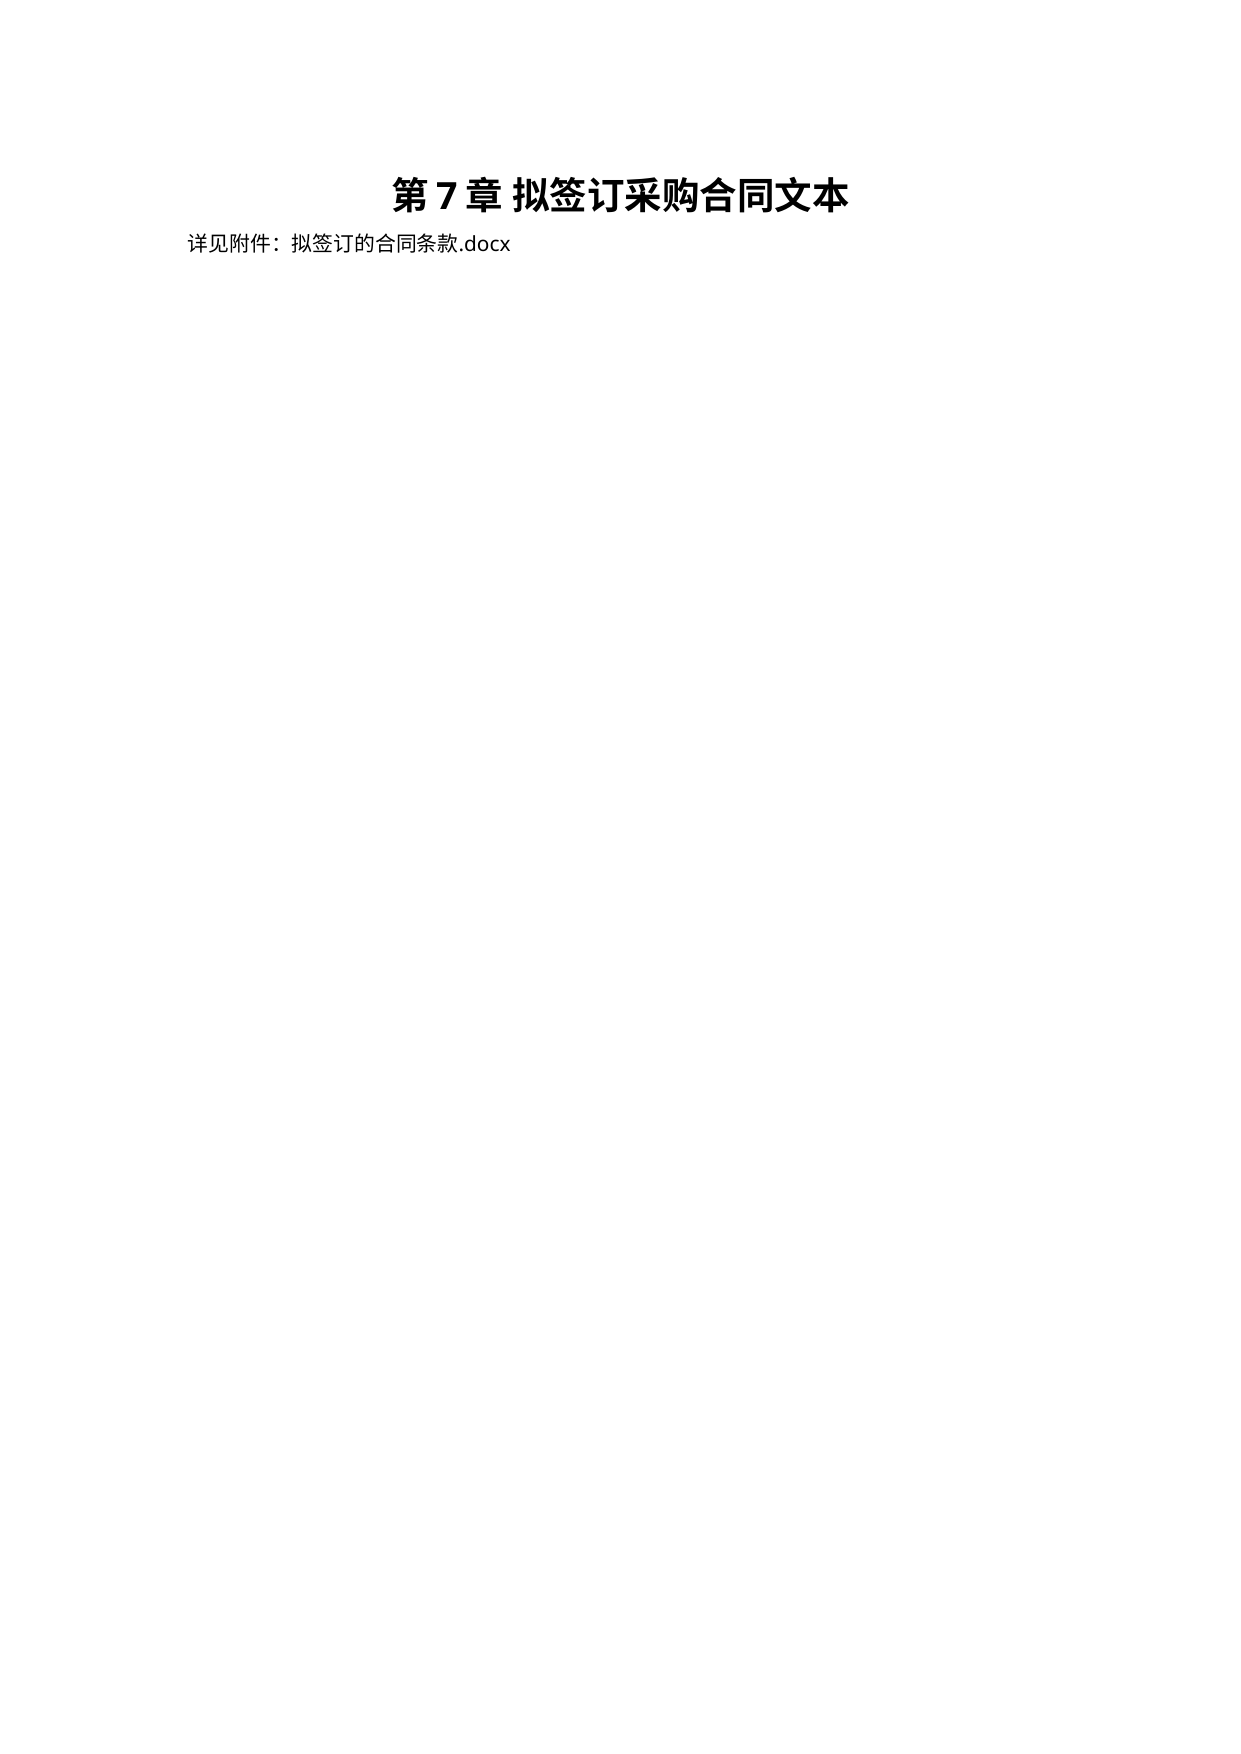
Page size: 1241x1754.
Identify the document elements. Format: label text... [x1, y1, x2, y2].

text 详见附件：拟签订的合同条款.docx [187, 227, 1053, 259]
text 第7章 拟签订采购合同文本 [187, 162, 1053, 227]
